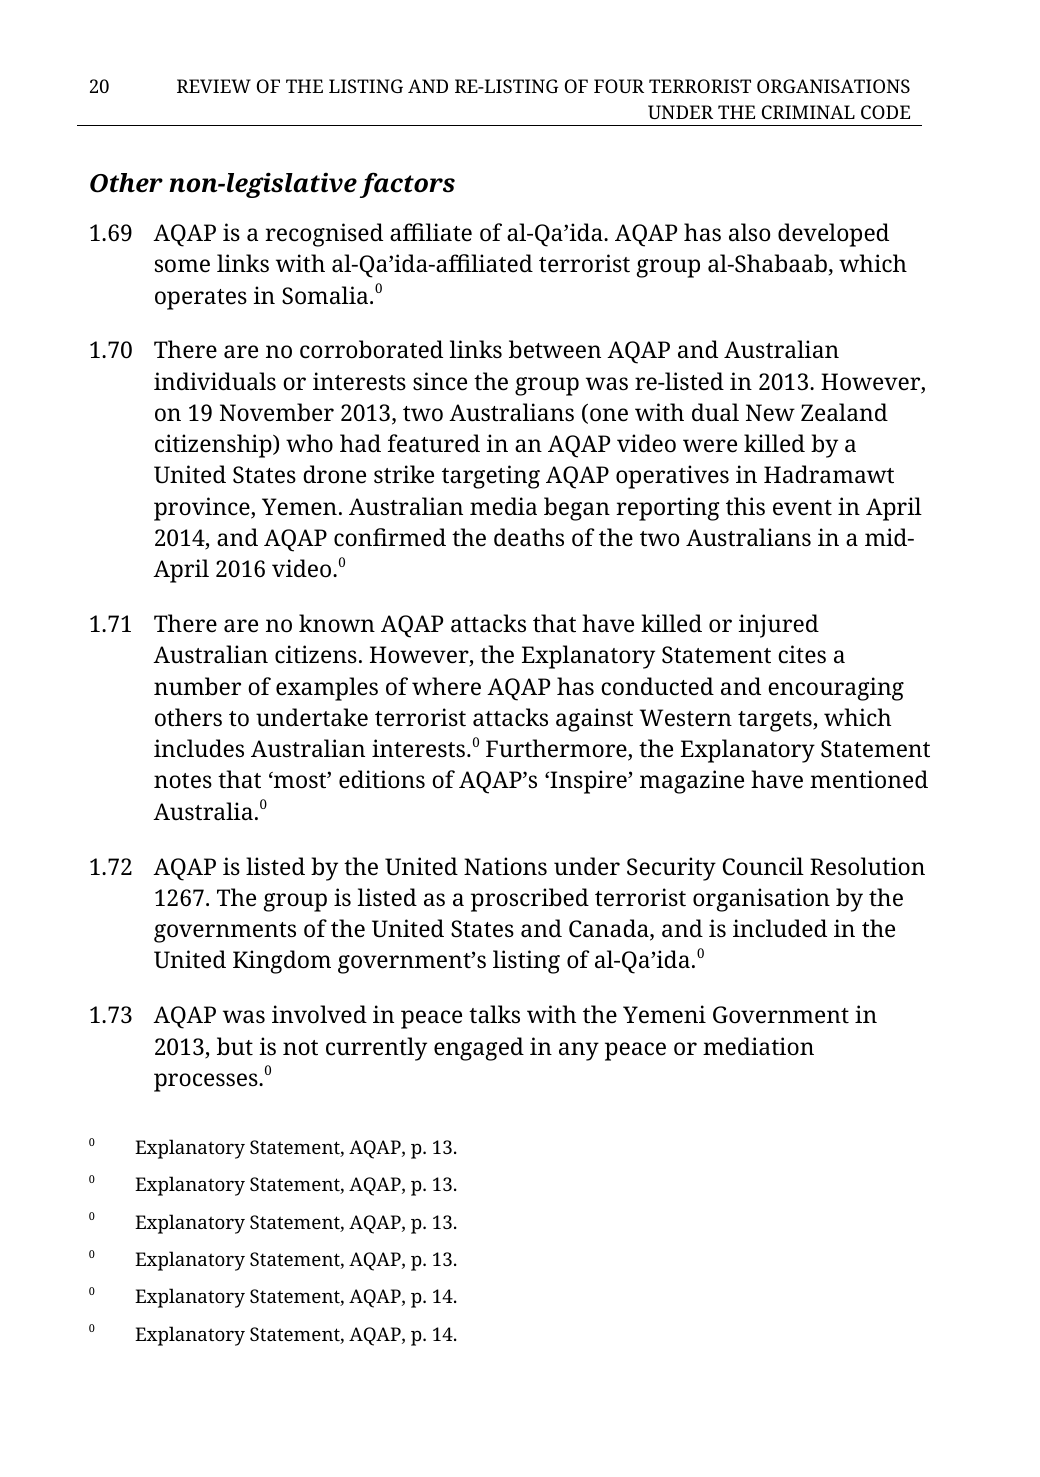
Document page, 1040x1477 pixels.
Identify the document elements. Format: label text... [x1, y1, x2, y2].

text 1.73 AQAP was involved in peace talks with the Yemeni Government in 2013, but is not currently engaged in any peace or mediation processes. [88, 999, 933, 1093]
text 1.71 There are no known AQAP attacks that have killed or injured Australian citizens. However, the Explanatory Statement cites a number of examples of where AQAP has conducted and encouraging others to undertake terrorist attacks against Western targets, which includes Australian interests. Furthermore, the Explanatory Statement notes that ‘most’ editions of AQAP’s ‘Inspire’ magazine have mentioned Australia. [88, 608, 933, 827]
text 1.72 AQAP is listed by the United Nations under Security Council Resolution 1267. The group is listed as a proscribed terrorist organisation by the governments of the United States and Canada, and is included in the United Kingdom government’s listing of al-Qa’ida. [88, 851, 933, 976]
text 1.70 There are no corroborated links between AQAP and Australian individuals or interests since the group was re-listed in 2013. However, on 19 November 2013, two Australians (one with dual New Zealand citizenship) who had featured in an AQAP video were killed by a United States drone strike targeting AQAP operatives in Hadramawt province, Yemen. Australian media began reporting this event in April 2014, and AQAP confirmed the deaths of the two Australians in a mid-April 2016 video. [88, 334, 933, 584]
subtitle Other non-legislative factors [88, 165, 933, 199]
text 1.69 AQAP is a recognised affiliate of al-Qa’ida. AQAP has also developed some links with al-Qa’ida-affiliated terrorist group al-Shabaab, which operates in Somalia. [88, 217, 933, 311]
